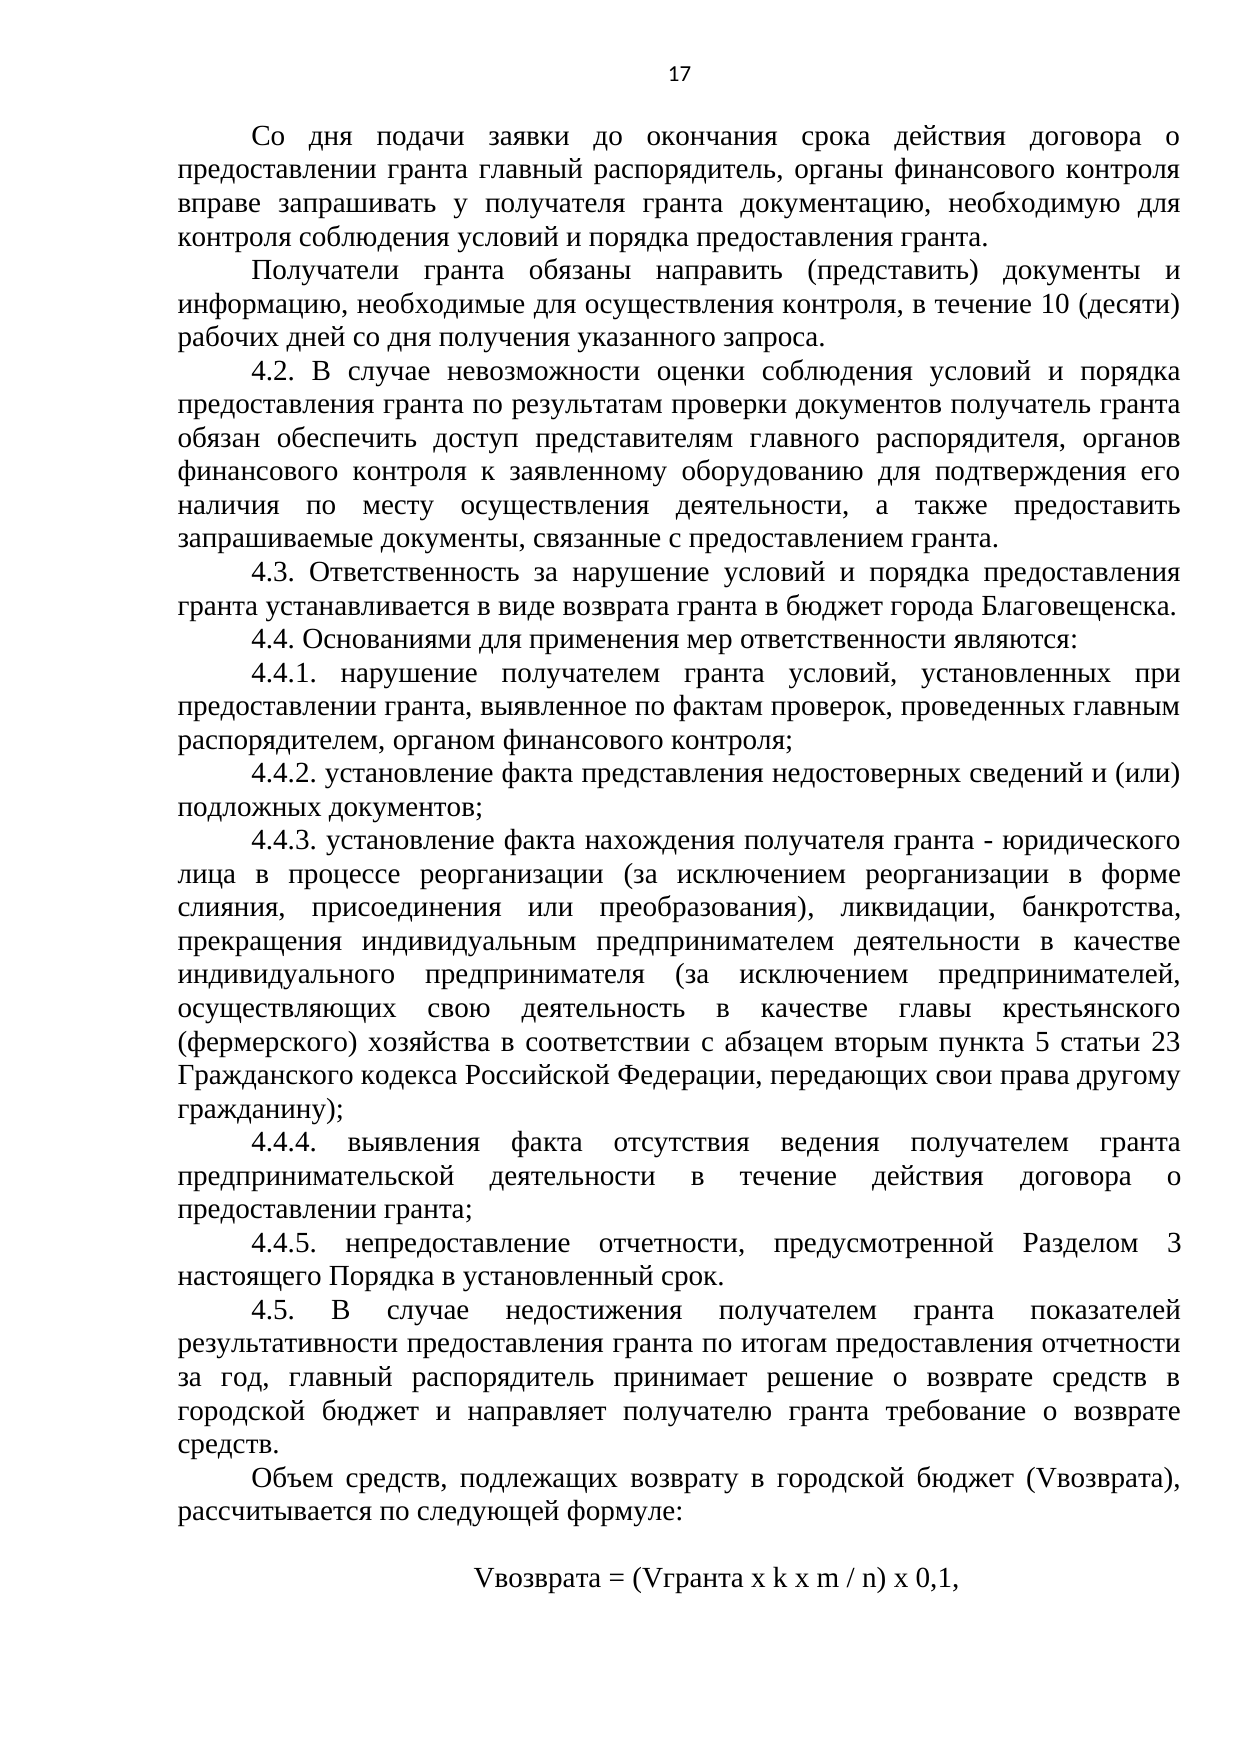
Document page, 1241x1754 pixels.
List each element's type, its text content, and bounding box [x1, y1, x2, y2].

text 4.4. Основаниями для применения мер ответственности являются: [472, 621, 954, 655]
text 4.4.1. нарушение получателем гранта условий, установленных при предоставлении гранта, выявленное по фактам проверок, проведенных главным распорядителем, органом финансового контроля; [177, 655, 1181, 755]
text 4.4. Основаниями для применения мер ответственности являются: [1070, 621, 1181, 655]
text Vвозврата = (Vгранта x k x m / n) x 0,1, [177, 1560, 1181, 1594]
text 4.4.4. выявления факта отсутствия ведения получателем гранта предпринимательской деятельности в течение действия договора о предоставлении гранта; [177, 1124, 1181, 1225]
text 4.3. Ответственность за нарушение условий и порядка предоставления гранта устанавливается в виде возврата гранта в бюджет города Благовещенска. [177, 554, 1181, 621]
text 4.5. В случае недостижения получателем гранта показателей результативности предоставления гранта по итогам предоставления отчетности за год, главный распорядитель принимает решение о возврате средств в городской бюджет и направляет получателю гранта требование о возврате средств. [177, 1292, 1181, 1460]
text 4.4.2. установление факта представления недостоверных сведений и (или) подложных документов; [177, 755, 1181, 822]
text Со дня подачи заявки до окончания срока действия договора о предоставлении гранта главный распорядитель, органы финансового контроля вправе запрашивать у получателя гранта документацию, необходимую для контроля соблюдения условий и порядка предоставления гранта. [177, 118, 1181, 252]
text Объем средств, подлежащих возврату в городской бюджет (Vвозврата), рассчитывается по следующей формуле: [177, 1460, 1181, 1527]
text Получатели гранта обязаны направить (представить) документы и информацию, необходимые для осуществления контроля, в течение 10 (десяти) рабочих дней со дня получения указанного запроса. [177, 252, 1181, 353]
text 4.4.5. непредоставление отчетности, предусмотренной Разделом 3 настоящего Порядка в установленный срок. [177, 1225, 1181, 1292]
text 4.4. Основаниями для применения мер ответственности являются: [177, 621, 302, 655]
text 4.2. В случае невозможности оценки соблюдения условий и порядка предоставления гранта по результатам проверки документов получатель гранта обязан обеспечить доступ представителям главного распорядителя, органов финансового контроля к заявленному оборудованию для подтверждения его наличия по месту осуществления деятельности, а также предоставить запрашиваемые документы, связанные с предоставлением гранта. [177, 353, 1181, 554]
text 4.4.3. установление факта нахождения получателя гранта - юридического лица в процессе реорганизации (за исключением реорганизации в форме слияния, присоединения или преобразования), ликвидации, банкротства, прекращения индивидуальным предпринимателем деятельности в качестве индивидуального предпринимателя (за исключением предпринимателей, осуществляющих свою деятельность в качестве главы крестьянского (фермерского) хозяйства в соответствии с абзацем вторым пункта 5 статьи 23 Гражданского кодекса Российской Федерации, передающих свои права другому гражданину); [177, 822, 1181, 1124]
